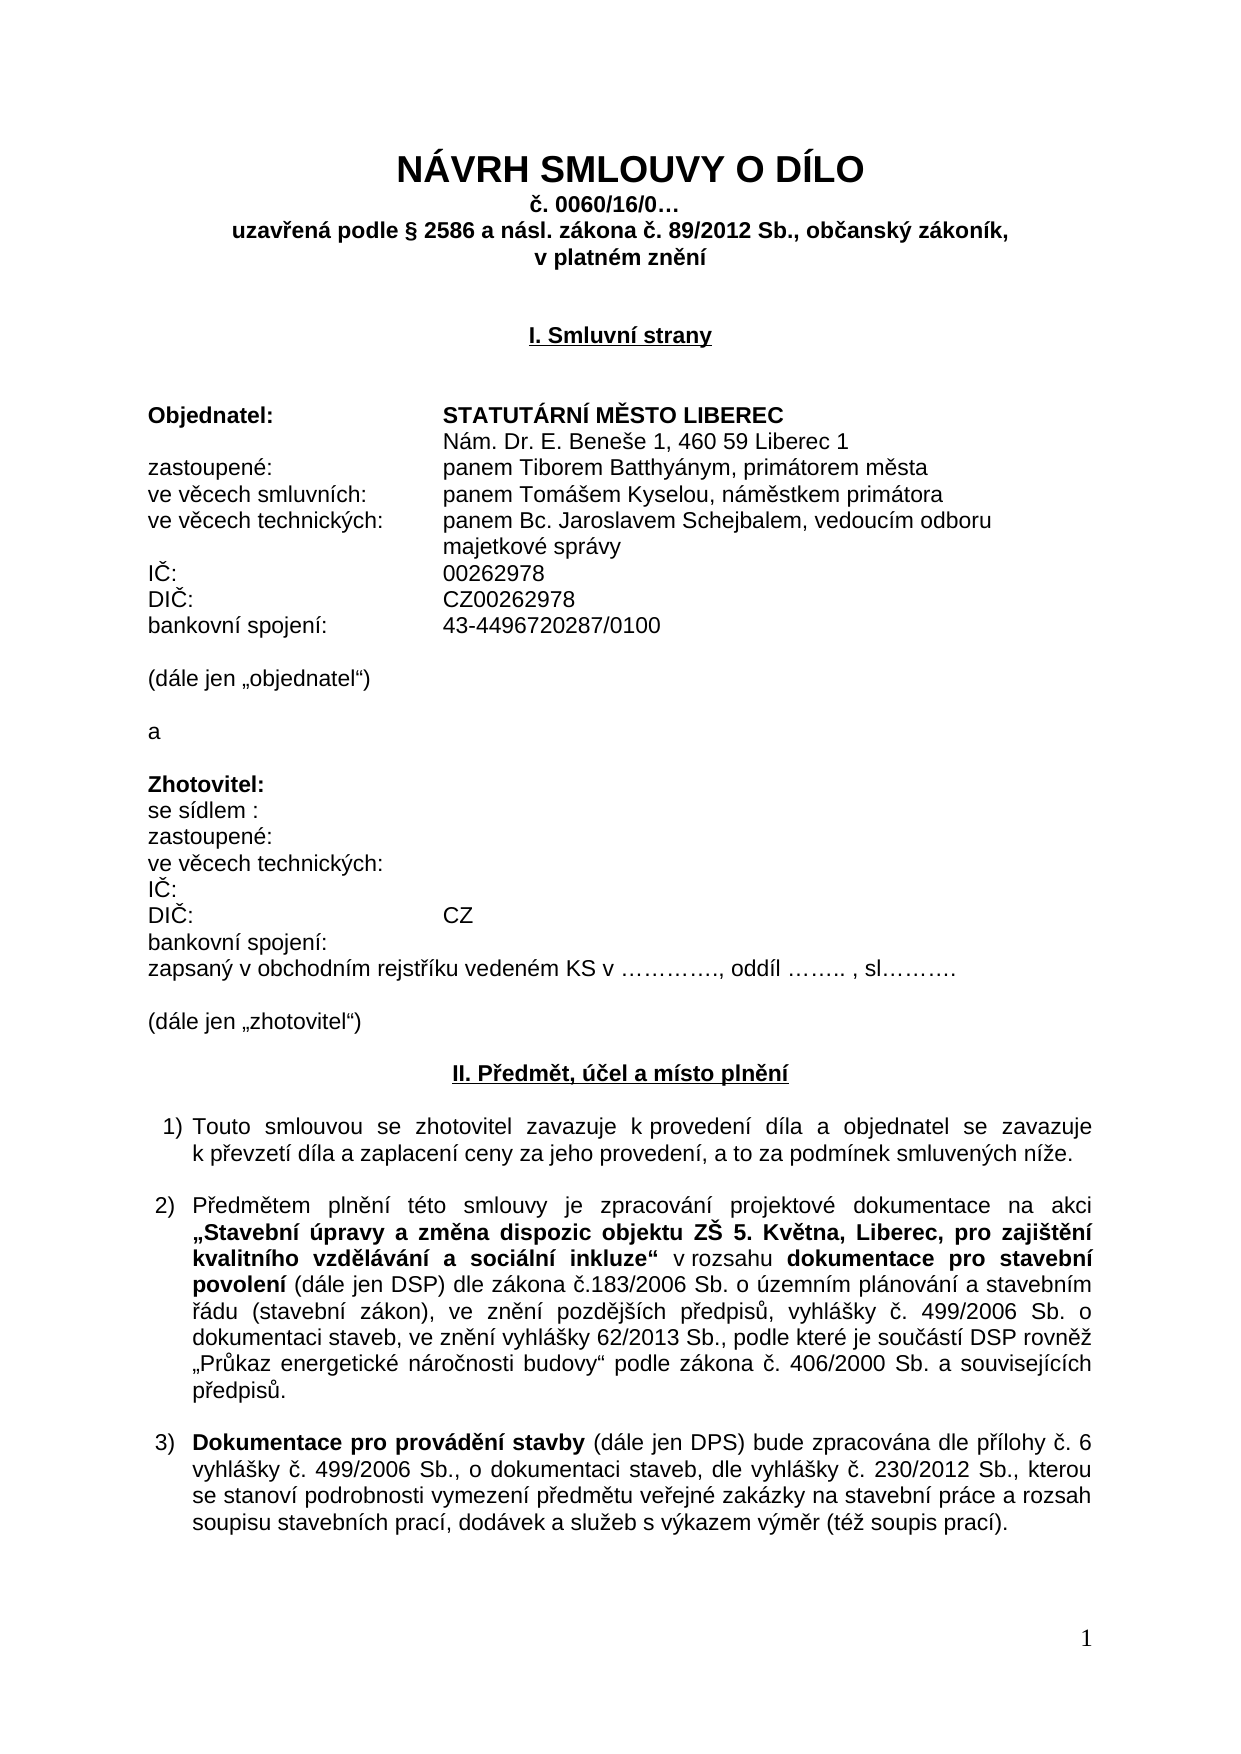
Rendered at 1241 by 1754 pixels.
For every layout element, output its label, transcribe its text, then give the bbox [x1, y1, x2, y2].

text DIČ: CZ [148, 902, 1093, 929]
text II. Předmět, účel a místo plnění [148, 1060, 1093, 1087]
text (dále jen „objednatel“) [148, 665, 1093, 691]
text Zhotovitel: [148, 771, 1093, 797]
text ve věcech technických: [148, 849, 1093, 876]
text zapsaný v obchodním rejstříku vedeném KS v …………., oddíl …….. , sl………. [148, 955, 1093, 981]
text ve věcech smluvních: panem Tomášem Kyselou, náměstkem primátora [148, 481, 1093, 507]
list Touto smlouvou se zhotovitel zavazuje k provedení díla a objednatel se zavazuje k převzetí díla a zaplacení ceny za jeho provedení, a to za podmínek smluvených níže. [162, 1113, 1093, 1166]
list Dokumentace pro provádění stavby (dále jen DPS) bude zpracována dle přílohy č. 6 vyhlášky č. 499/2006 Sb., o dokumentaci staveb, dle vyhlášky č. 230/2012 Sb., kterou se stanoví podrobnosti vymezení předmětu veřejné zakázky na stavební práce a rozsah soupisu stavebních prací, dodávek a služeb s výkazem výměr (též soupis prací). [154, 1429, 1093, 1535]
text Objednatel: STATUTÁRNÍ MĚSTO LIBEREC [148, 402, 1093, 428]
text DIČ: CZ00262978 [148, 586, 1093, 612]
text IČ: 00262978 [148, 560, 1093, 586]
text se sídlem : [148, 797, 1093, 823]
text I. Smluvní strany [148, 322, 1093, 349]
text uzavřená podle § 2586 a násl. zákona č. 89/2012 Sb., občanský zákoník, [148, 217, 1093, 243]
text Nám. Dr. E. Beneše 1, 460 59 Liberec 1 [148, 428, 1093, 454]
text v platném znění [148, 243, 1093, 270]
text (dále jen „zhotovitel“) [148, 1008, 1093, 1034]
text ve věcech technických: panem Bc. Jaroslavem Schejbalem, vedoucím odboru majetkové správy [148, 507, 1093, 560]
text zastoupené: [148, 823, 1093, 849]
text č. 0060/16/0… [148, 191, 1093, 217]
text NÁVRH SMLOUVY O DÍLO [148, 148, 1093, 191]
list Předmětem plnění této smlouvy je zpracování projektové dokumentace na akci „Stavební úpravy a změna dispozic objektu ZŠ 5. Května, Liberec, pro zajištění kvalitního vzdělávání a sociální inkluze“ v rozsahu dokumentace pro stavební povolení (dále jen DSP) dle zákona č.183/2006 Sb. o územním plánování a stavebním řádu (stavební zákon), ve znění pozdějších předpisů, vyhlášky č. 499/2006 Sb. o dokumentaci staveb, ve znění vyhlášky 62/2013 Sb., podle které je součástí DSP rovněž „Průkaz energetické náročnosti budovy“ podle zákona č. 406/2000 Sb. a souvisejících předpisů. [154, 1192, 1093, 1403]
text IČ: [148, 876, 1093, 902]
text bankovní spojení: [148, 929, 1093, 955]
text bankovní spojení: 43-4496720287/0100 [148, 612, 1093, 639]
text zastoupené: panem Tiborem Batthyánym, primátorem města [148, 454, 1093, 481]
text a [148, 718, 1093, 744]
